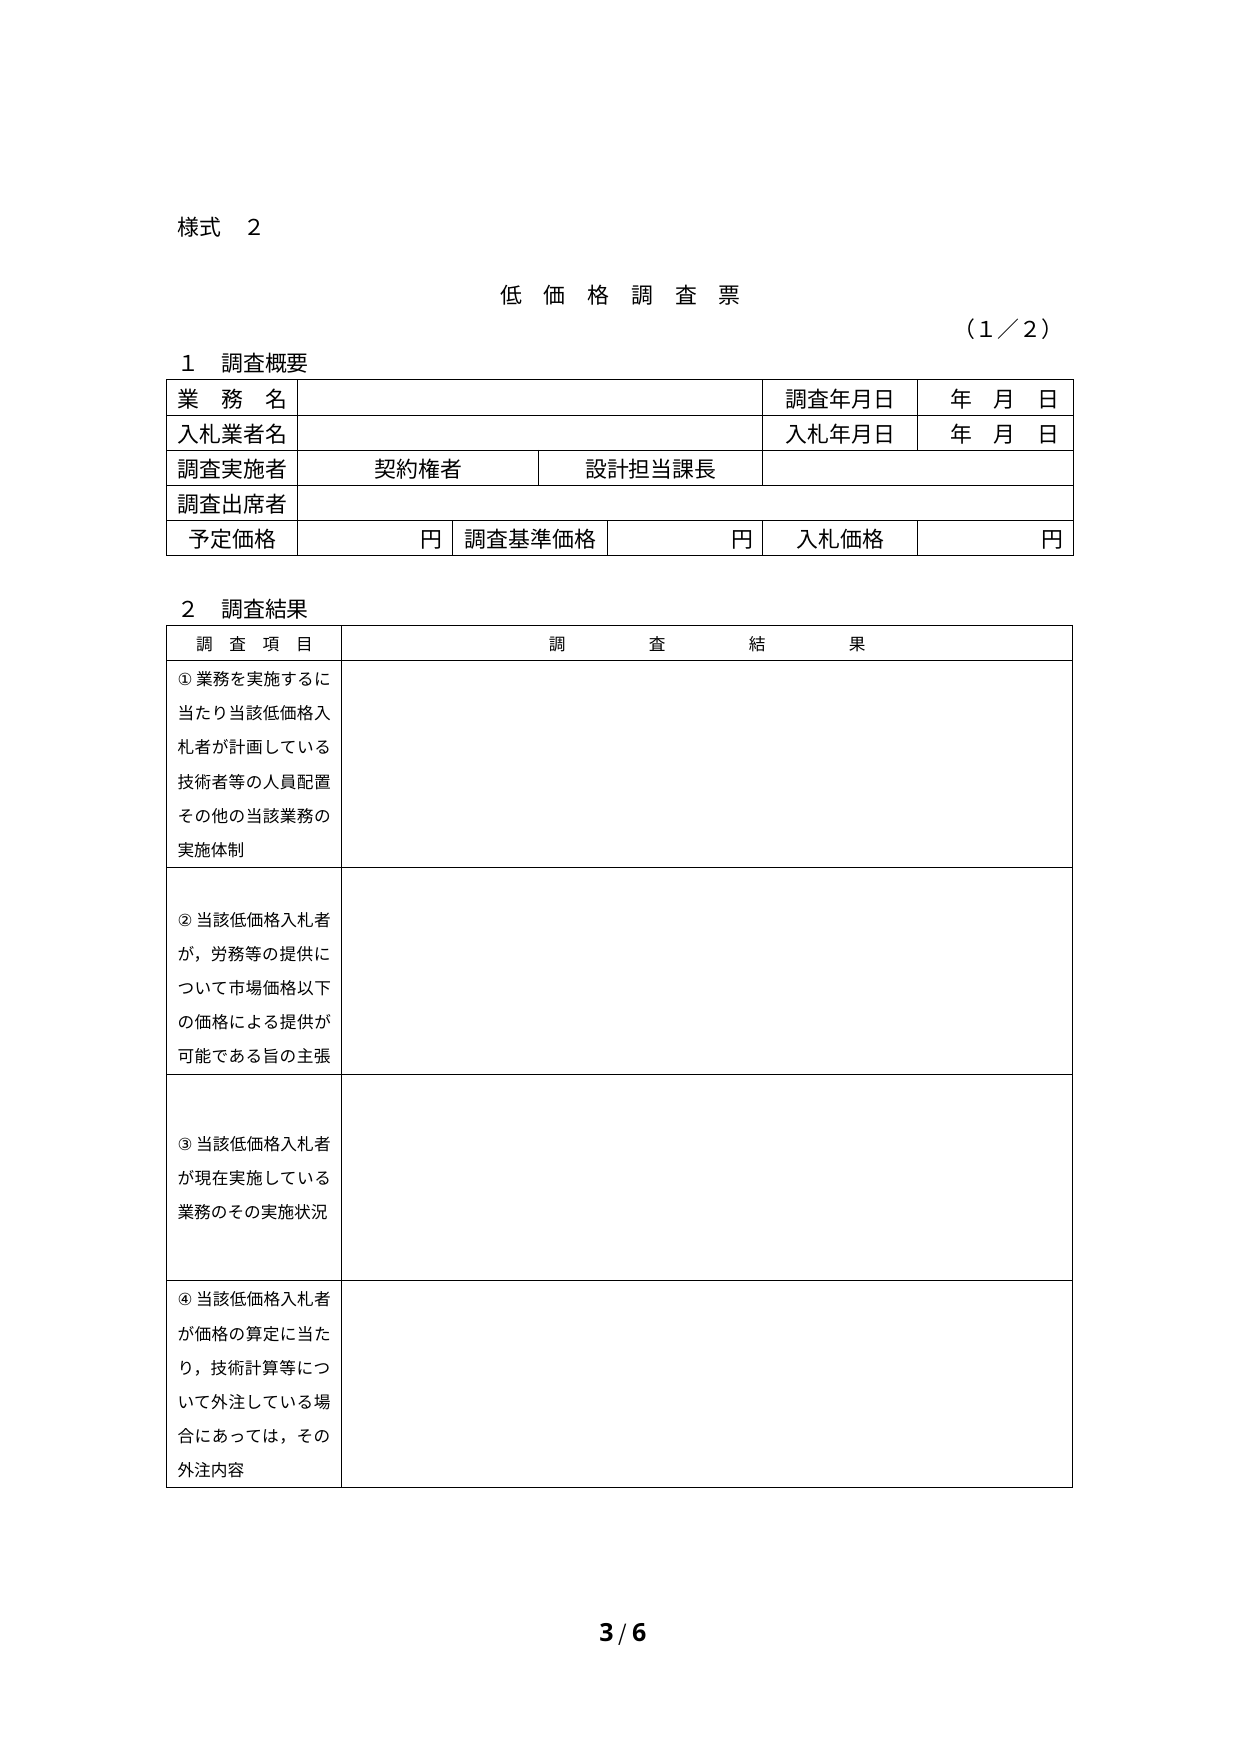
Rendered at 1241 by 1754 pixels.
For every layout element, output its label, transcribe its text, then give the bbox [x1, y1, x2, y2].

table_header 調 査 項 目 [167, 626, 341, 660]
table_cell 入札価格 [763, 521, 917, 555]
table_cell 調査出席者 [167, 486, 297, 520]
table_cell 入札年月日 [763, 416, 917, 450]
text 低 価 格 調 査 票 [177, 277, 1063, 311]
table_header 年 月 日 [918, 380, 1073, 414]
table_cell [342, 868, 1072, 1073]
table_cell ④当該低価格入札者が価格の算定に当たり，技術計算等について外注している場合にあっては，その外注内容 [167, 1281, 341, 1487]
table_header 調 査 結 果 [342, 626, 1072, 660]
table_cell 予定価格 [167, 521, 297, 555]
table_cell 円 [918, 521, 1073, 555]
table_cell 契約権者 [298, 451, 538, 485]
table_cell [342, 661, 1072, 867]
text （１／２） [177, 311, 1063, 345]
table_cell 設計担当課長 [539, 451, 762, 485]
table_cell 調査基準価格 [453, 521, 607, 555]
table_cell 円 [298, 521, 452, 555]
table_cell [763, 451, 1073, 485]
table_cell 円 [608, 521, 762, 555]
table_cell [342, 1075, 1072, 1280]
table_cell [298, 416, 762, 450]
text 様式 ２ [177, 208, 1063, 243]
table_header 業 務 名 [167, 380, 297, 414]
table_cell 年 月 日 [918, 416, 1073, 450]
table_cell ①業務を実施するに当たり当該低価格入札者が計画している技術者等の人員配置その他の当該業務の実施体制 [167, 661, 341, 867]
table_cell 入札業者名 [167, 416, 297, 450]
text ２ 調査結果 [177, 591, 1063, 625]
table_header 調査年月日 [763, 380, 917, 414]
table_cell ③当該低価格入札者が現在実施している業務のその実施状況 [167, 1075, 341, 1280]
text １ 調査概要 [177, 345, 1063, 379]
table_cell 調査実施者 [167, 451, 297, 485]
table_cell [298, 486, 1073, 520]
table_cell ②当該低価格入札者が，労務等の提供について市場価格以下の価格による提供が可能である旨の主張をしている場合にあっては，その理由 [167, 868, 341, 1073]
table_cell [342, 1281, 1072, 1487]
table_header [298, 380, 762, 414]
